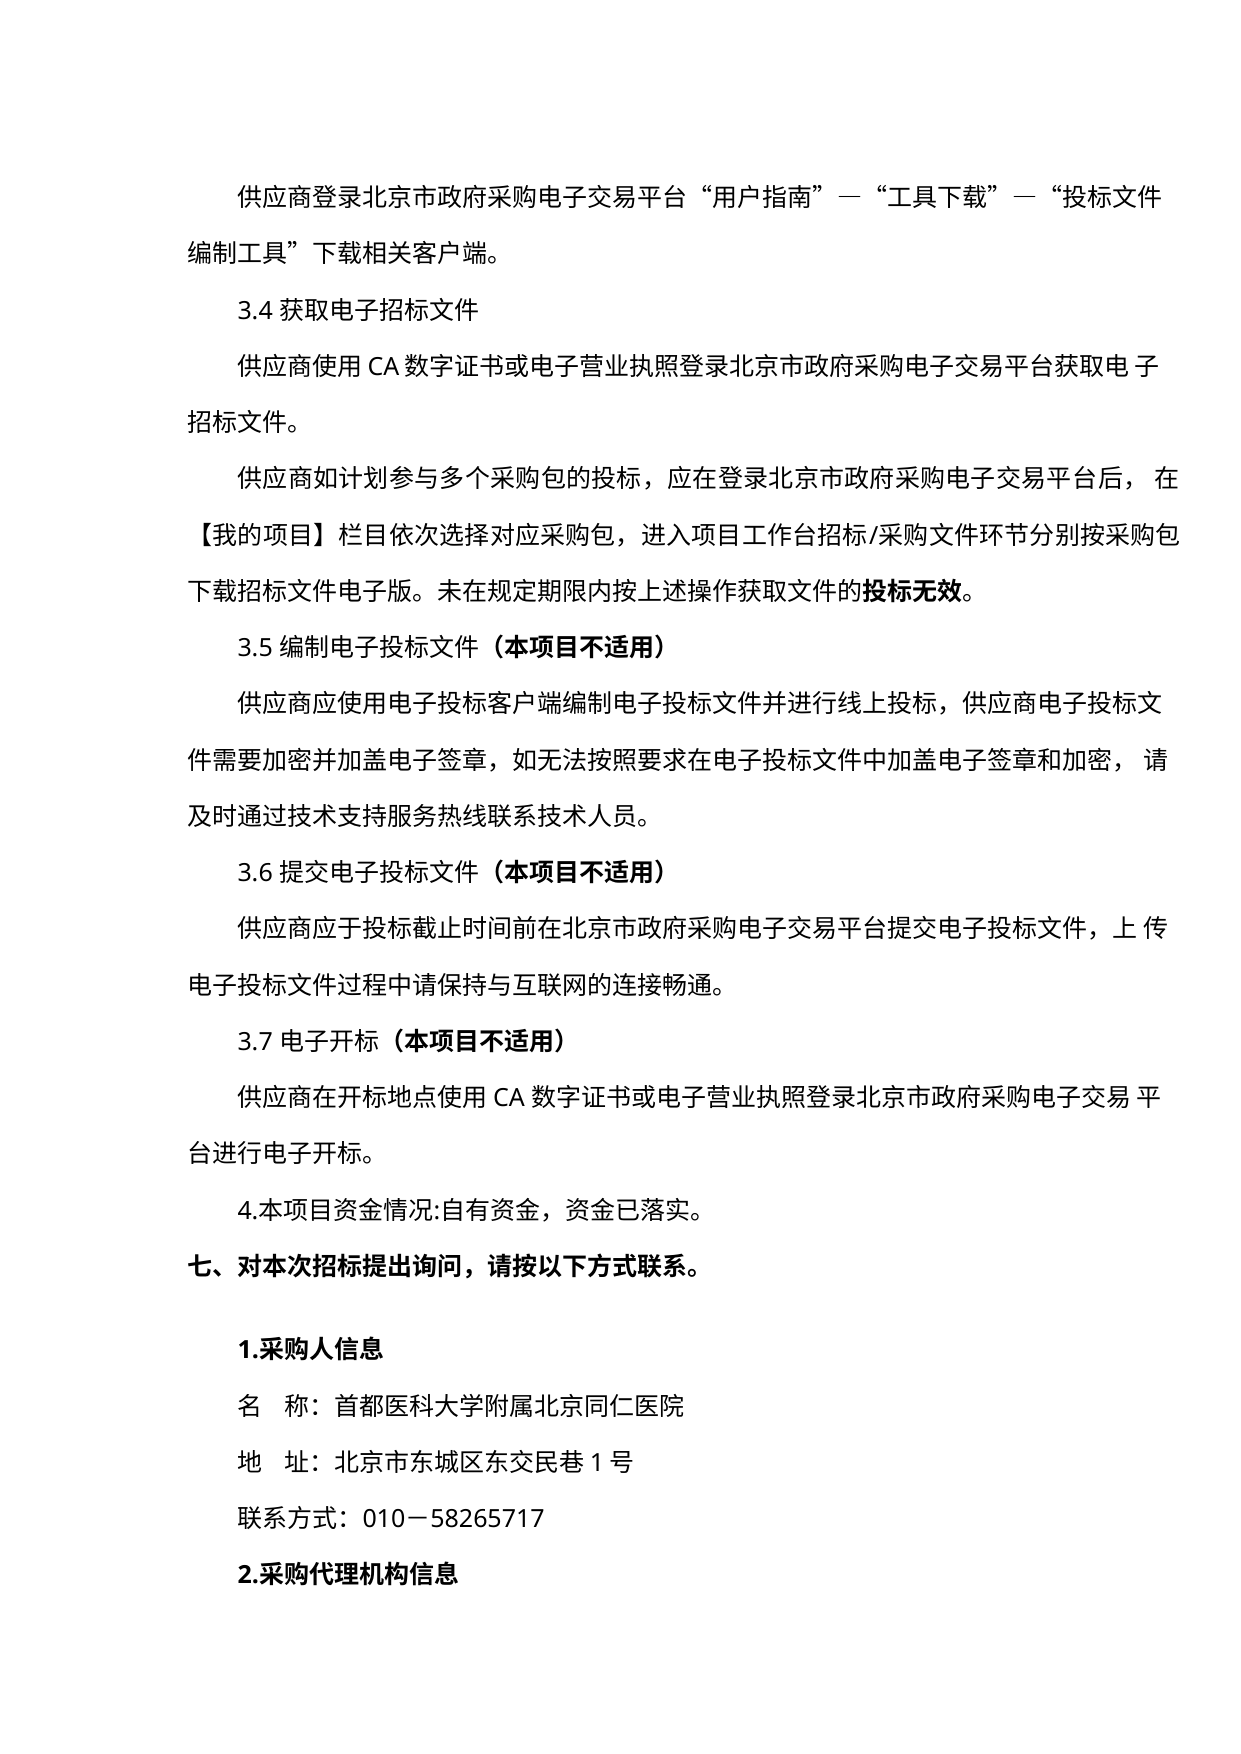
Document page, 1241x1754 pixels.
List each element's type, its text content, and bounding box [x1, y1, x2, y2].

text 供应商登录北京市政府采购电子交易平台“用户指南”—“工具下载”—“投标文件编制工具”下载相关客户端。 [187, 162, 1181, 274]
text 联系方式：010－58265717 [187, 1482, 1181, 1539]
text 地 址：北京市东城区东交民巷1号 [187, 1426, 1181, 1482]
text 1.采购人信息 [187, 1314, 1181, 1370]
text 3.6 提交电子投标文件（本项目不适用） [187, 837, 1181, 893]
text 供应商应于投标截止时间前在北京市政府采购电子交易平台提交电子投标文件，上 传电子投标文件过程中请保持与互联网的连接畅通。 [187, 893, 1181, 1005]
text 名 称：首都医科大学附属北京同仁医院 [187, 1370, 1181, 1426]
text 4.本项目资金情况:自有资金，资金已落实。 [187, 1174, 1181, 1230]
text 供应商如计划参与多个采购包的投标，应在登录北京市政府采购电子交易平台后， 在【我的项目】栏目依次选择对应采购包，进入项目工作台招标/采购文件环节分别按采购包下载招标文件电子版。未在规定期限内按上述操作获取文件的投标无效。 [187, 443, 1181, 612]
text 供应商应使用电子投标客户端编制电子投标文件并进行线上投标，供应商电子投标文件需要加密并加盖电子签章，如无法按照要求在电子投标文件中加盖电子签章和加密， 请及时通过技术支持服务热线联系技术人员。 [187, 668, 1181, 837]
text 2.采购代理机构信息 [187, 1539, 1181, 1595]
text 供应商在开标地点使用 CA 数字证书或电子营业执照登录北京市政府采购电子交易 平台进行电子开标。 [187, 1062, 1181, 1174]
text 3.7 电子开标（本项目不适用） [187, 1005, 1181, 1062]
text 3.5 编制电子投标文件（本项目不适用） [187, 612, 1181, 668]
subtitle 七、对本次招标提出询问，请按以下方式联系。 [187, 1230, 1181, 1287]
text 3.4 获取电子招标文件 [187, 274, 1181, 330]
text 供应商使用CA数字证书或电子营业执照登录北京市政府采购电子交易平台获取电 子招标文件。 [187, 330, 1181, 443]
